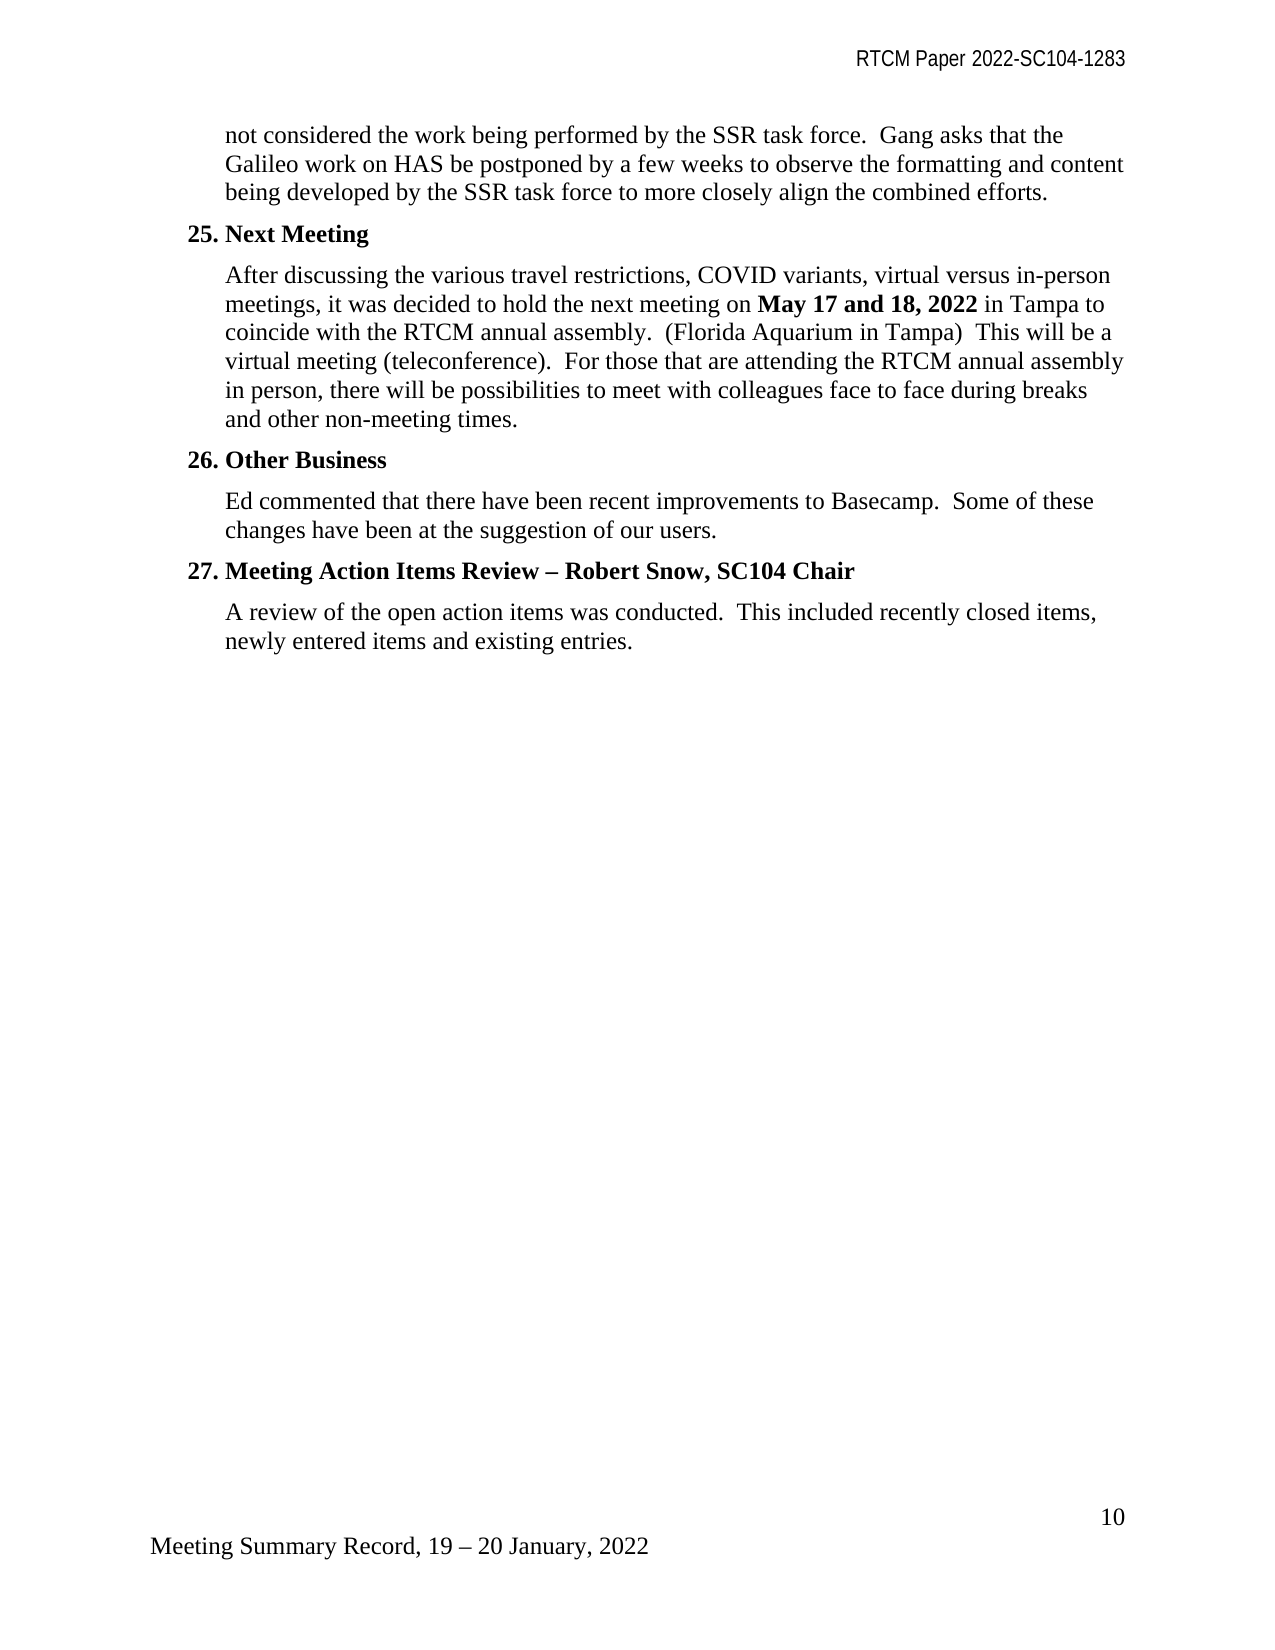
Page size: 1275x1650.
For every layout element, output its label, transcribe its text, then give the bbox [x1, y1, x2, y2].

text After discussing the various travel restrictions, COVID variants, virtual versus in-person meetings, it was decided to hold the next meeting on May 17 and 18, 2022 in Tampa to coincide with the RTCM annual assembly. (Florida Aquarium in Tampa) This will be a virtual meeting (teleconference). For those that are attending the RTCM annual assembly in person, there will be possibilities to meet with colleagues face to face during breaks and other non-meeting times. [225, 260, 1125, 432]
list Meeting Action Items Review – Robert Snow, SC104 Chair [187, 556, 1125, 585]
list Next Meeting [187, 219, 1125, 247]
text Ed commented that there have been recent improvements to Basecamp. Some of these changes have been at the suggestion of our users. [225, 486, 1125, 544]
text A review of the open action items was conducted. This included recently closed items, newly entered items and existing entries. [225, 597, 1125, 655]
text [225, 120, 1125, 206]
list Other Business [187, 445, 1125, 474]
